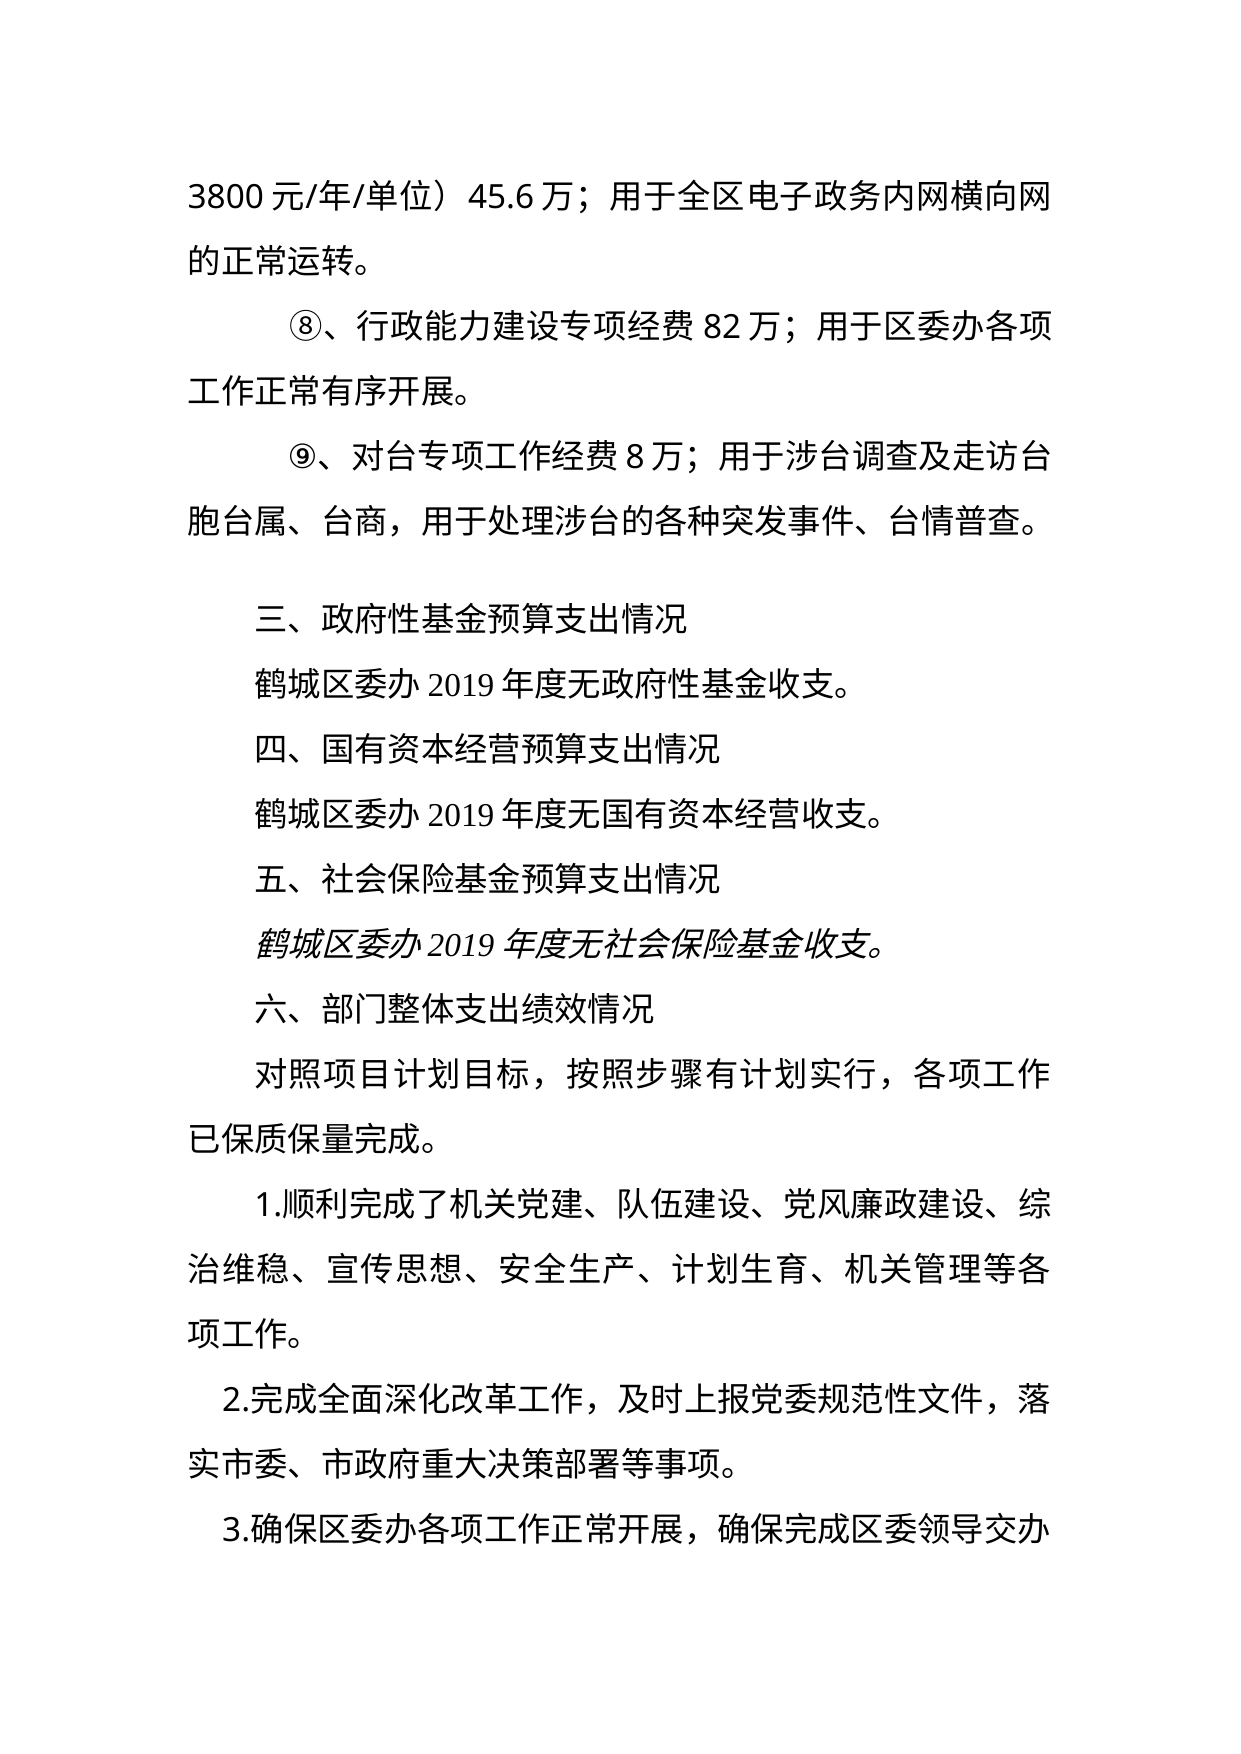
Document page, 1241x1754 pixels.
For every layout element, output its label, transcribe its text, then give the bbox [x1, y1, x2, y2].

list 鹤城区委办2019年度无国有资本经营收支。 [254, 779, 1053, 844]
text 鹤城区委办2019年度无社会保险基金收支。 [187, 909, 1053, 974]
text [187, 162, 1053, 292]
text ⑨、对台专项工作经费8万；用于涉台调查及走访台胞台属、台商，用于处理涉台的各种突发事件、台情普查。 [187, 422, 1053, 552]
list 鹤城区委办2019年度无政府性基金收支。 [254, 649, 1053, 714]
text 六、部门整体支出绩效情况 [187, 974, 1053, 1039]
text ⑧、行政能力建设专项经费82万；用于区委办各项工作正常有序开展。 [187, 292, 1053, 422]
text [187, 1169, 1053, 1559]
list 三、政府性基金预算支出情况 [187, 584, 1053, 649]
list 国有资本经营预算支出情况 [254, 714, 1053, 779]
text 对照项目计划目标，按照步骤有计划实行，各项工作已保质保量完成。 [187, 1039, 1053, 1169]
list 社会保险基金预算支出情况 [254, 844, 1053, 909]
